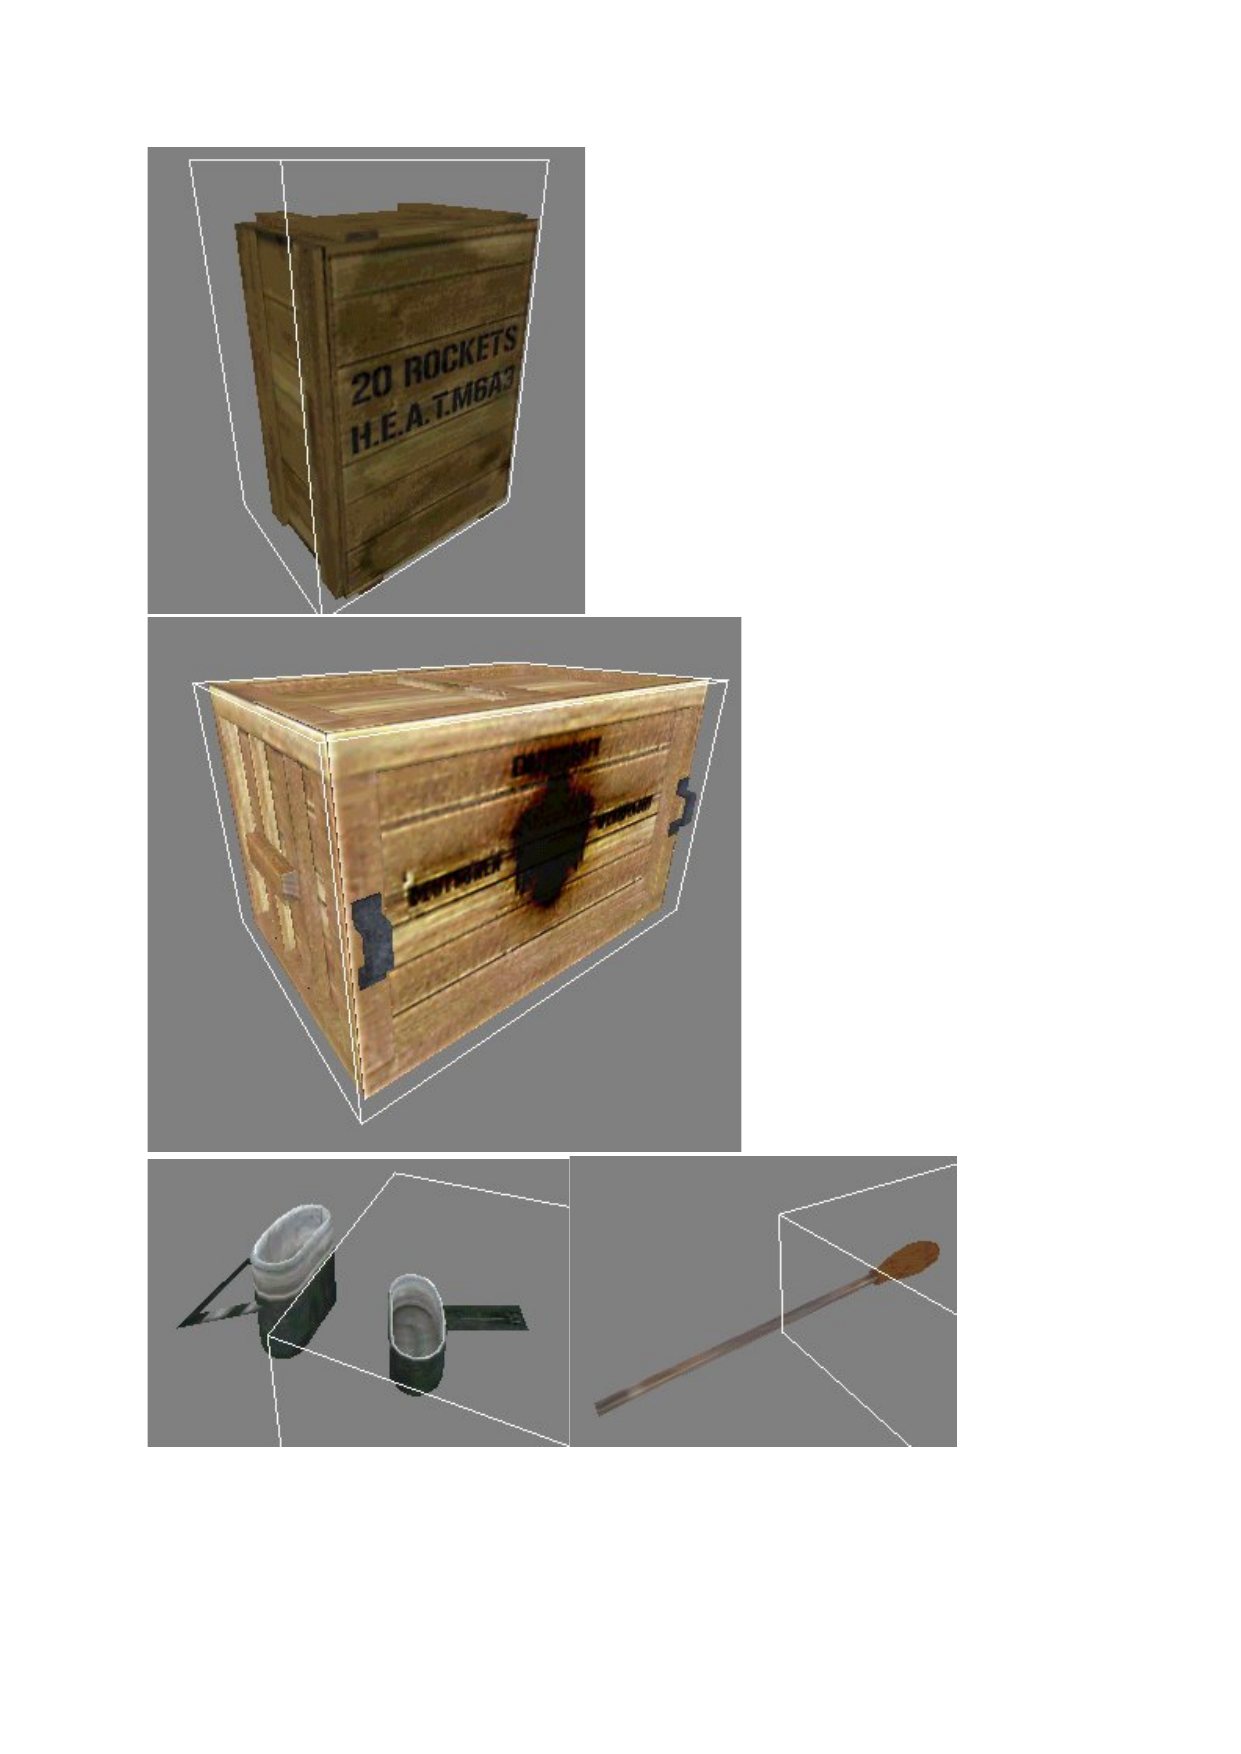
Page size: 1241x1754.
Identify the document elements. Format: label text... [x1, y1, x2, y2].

picture [147, 617, 742, 1152]
picture [147, 1156, 957, 1447]
picture [147, 147, 586, 614]
